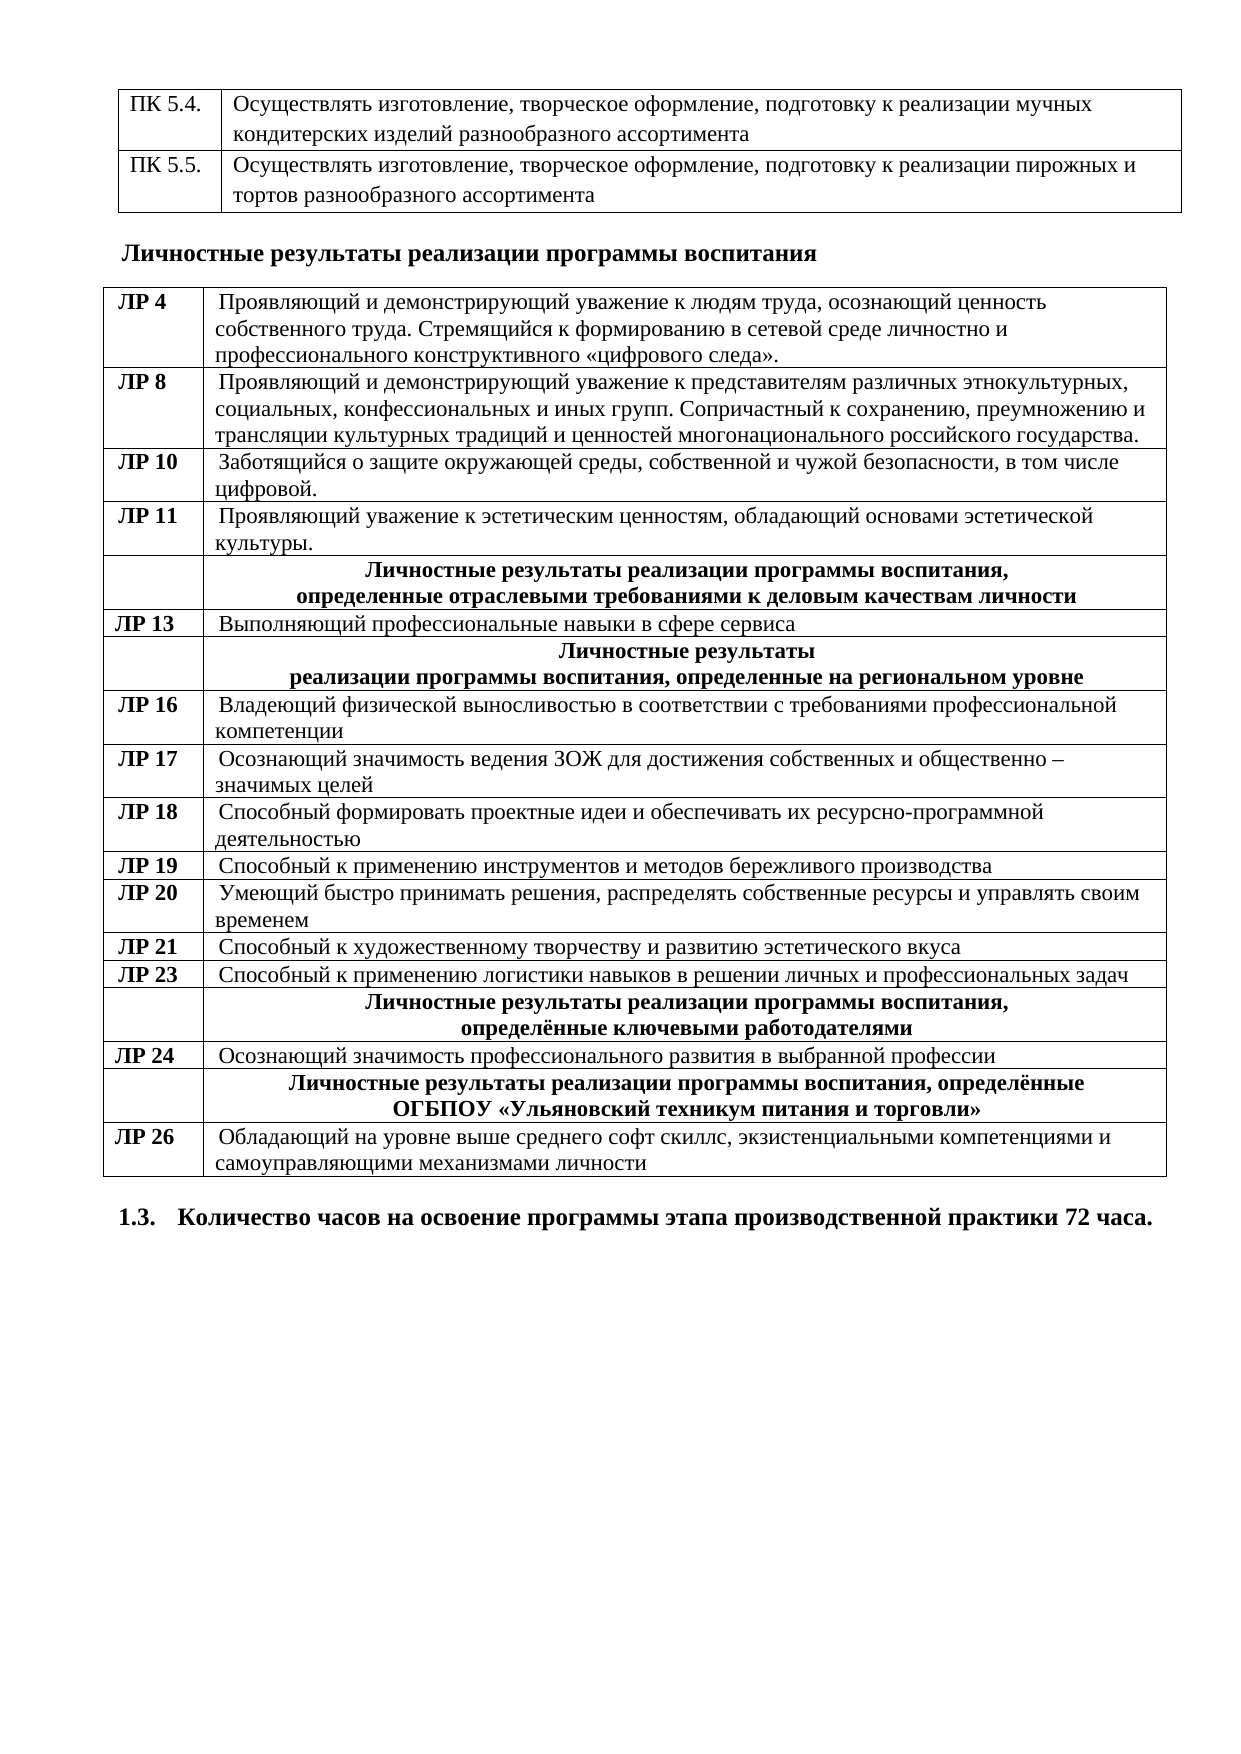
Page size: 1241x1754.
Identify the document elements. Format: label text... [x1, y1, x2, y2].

table_cell ЛР 21 [104, 933, 203, 959]
table_cell Способный к художественному творчеству и развитию эстетического вкуса [204, 933, 1166, 959]
text Личностные результаты реализации программы воспитания [118, 238, 1181, 266]
table_cell Владеющий физической выносливостью в соответствии с требованиями профессиональной компетенции [204, 691, 1166, 743]
table_cell ЛР 17 [104, 745, 203, 797]
table_cell Умеющий быстро принимать решения, распределять собственные ресурсы и управлять своим временем [204, 880, 1166, 932]
table_cell ЛР 11 [104, 502, 203, 555]
table_cell ЛР 13 [104, 610, 203, 636]
table_cell ПК 5.4. [119, 90, 221, 150]
table_cell [104, 556, 203, 609]
table_cell Осуществлять изготовление, творческое оформление, подготовку к реализации мучных кондитерских изделий разнообразного ассортимента [222, 90, 1181, 150]
table_cell [104, 1069, 203, 1122]
table_cell Осуществлять изготовление, творческое оформление, подготовку к реализации пирожных и тортов разнообразного ассортимента [222, 151, 1181, 212]
table_cell ПК 5.5. [119, 151, 221, 212]
table_cell Способный к применению логистики навыков в решении личных и профессиональных задач [204, 961, 1166, 987]
list Количество часов на освоение программы этапа производственной практики 72 часа. [118, 1202, 1180, 1230]
table_cell ЛР 19 [104, 852, 203, 878]
table_cell Личностные результаты реализации программы воспитания, определённые ключевыми работодателями [204, 988, 1166, 1041]
table_cell Осознающий значимость профессионального развития в выбранной профессии [204, 1042, 1166, 1068]
table_cell Осознающий значимость ведения ЗОЖ для достижения собственных и общественно – значимых целей [204, 745, 1166, 797]
table_cell Проявляющий уважение к эстетическим ценностям, обладающий основами эстетической культуры. [204, 502, 1166, 555]
table_cell ЛР 8 [104, 368, 203, 447]
table_cell ЛР 20 [104, 880, 203, 932]
table_header ЛР 4 [104, 288, 203, 367]
table_cell Обладающий на уровне выше среднего софт скиллс, экзистенциальными компетенциями и самоуправляющими механизмами личности [204, 1123, 1166, 1176]
table_header Проявляющий и демонстрирующий уважение к людям труда, осознающий ценность собственного труда. Стремящийся к формированию в сетевой среде личностно и профессионального конструктивного «цифрового следа». [204, 288, 1166, 367]
table_cell Личностные результаты реализации программы воспитания, определённые ОГБПОУ «Ульяновский техникум питания и торговли» [204, 1069, 1166, 1122]
table_cell Личностные результаты реализации программы воспитания, определенные на региональном уровне [204, 637, 1166, 690]
table_cell ЛР 23 [104, 961, 203, 987]
table_cell ЛР 18 [104, 798, 203, 851]
table_cell [104, 637, 203, 690]
table_cell Способный к применению инструментов и методов бережливого производства [204, 852, 1166, 878]
table_cell Личностные результаты реализации программы воспитания, определенные отраслевыми требованиями к деловым качествам личности [204, 556, 1166, 609]
table_cell ЛР 24 [104, 1042, 203, 1068]
table_cell ЛР 10 [104, 449, 203, 501]
table_cell [104, 988, 203, 1041]
table_cell Проявляющий и демонстрирующий уважение к представителям различных этнокультурных, социальных, конфессиональных и иных групп. Сопричастный к сохранению, преумножению и трансляции культурных традиций и ценностей многонационального российского государства. [204, 368, 1166, 447]
table_cell ЛР 16 [104, 691, 203, 743]
table_cell Способный формировать проектные идеи и обеспечивать их ресурсно-программной деятельностью [204, 798, 1166, 851]
table_cell Выполняющий профессиональные навыки в сфере сервиса [204, 610, 1166, 636]
table_cell Заботящийся о защите окружающей среды, собственной и чужой безопасности, в том числе цифровой. [204, 449, 1166, 501]
table_cell ЛР 26 [104, 1123, 203, 1176]
